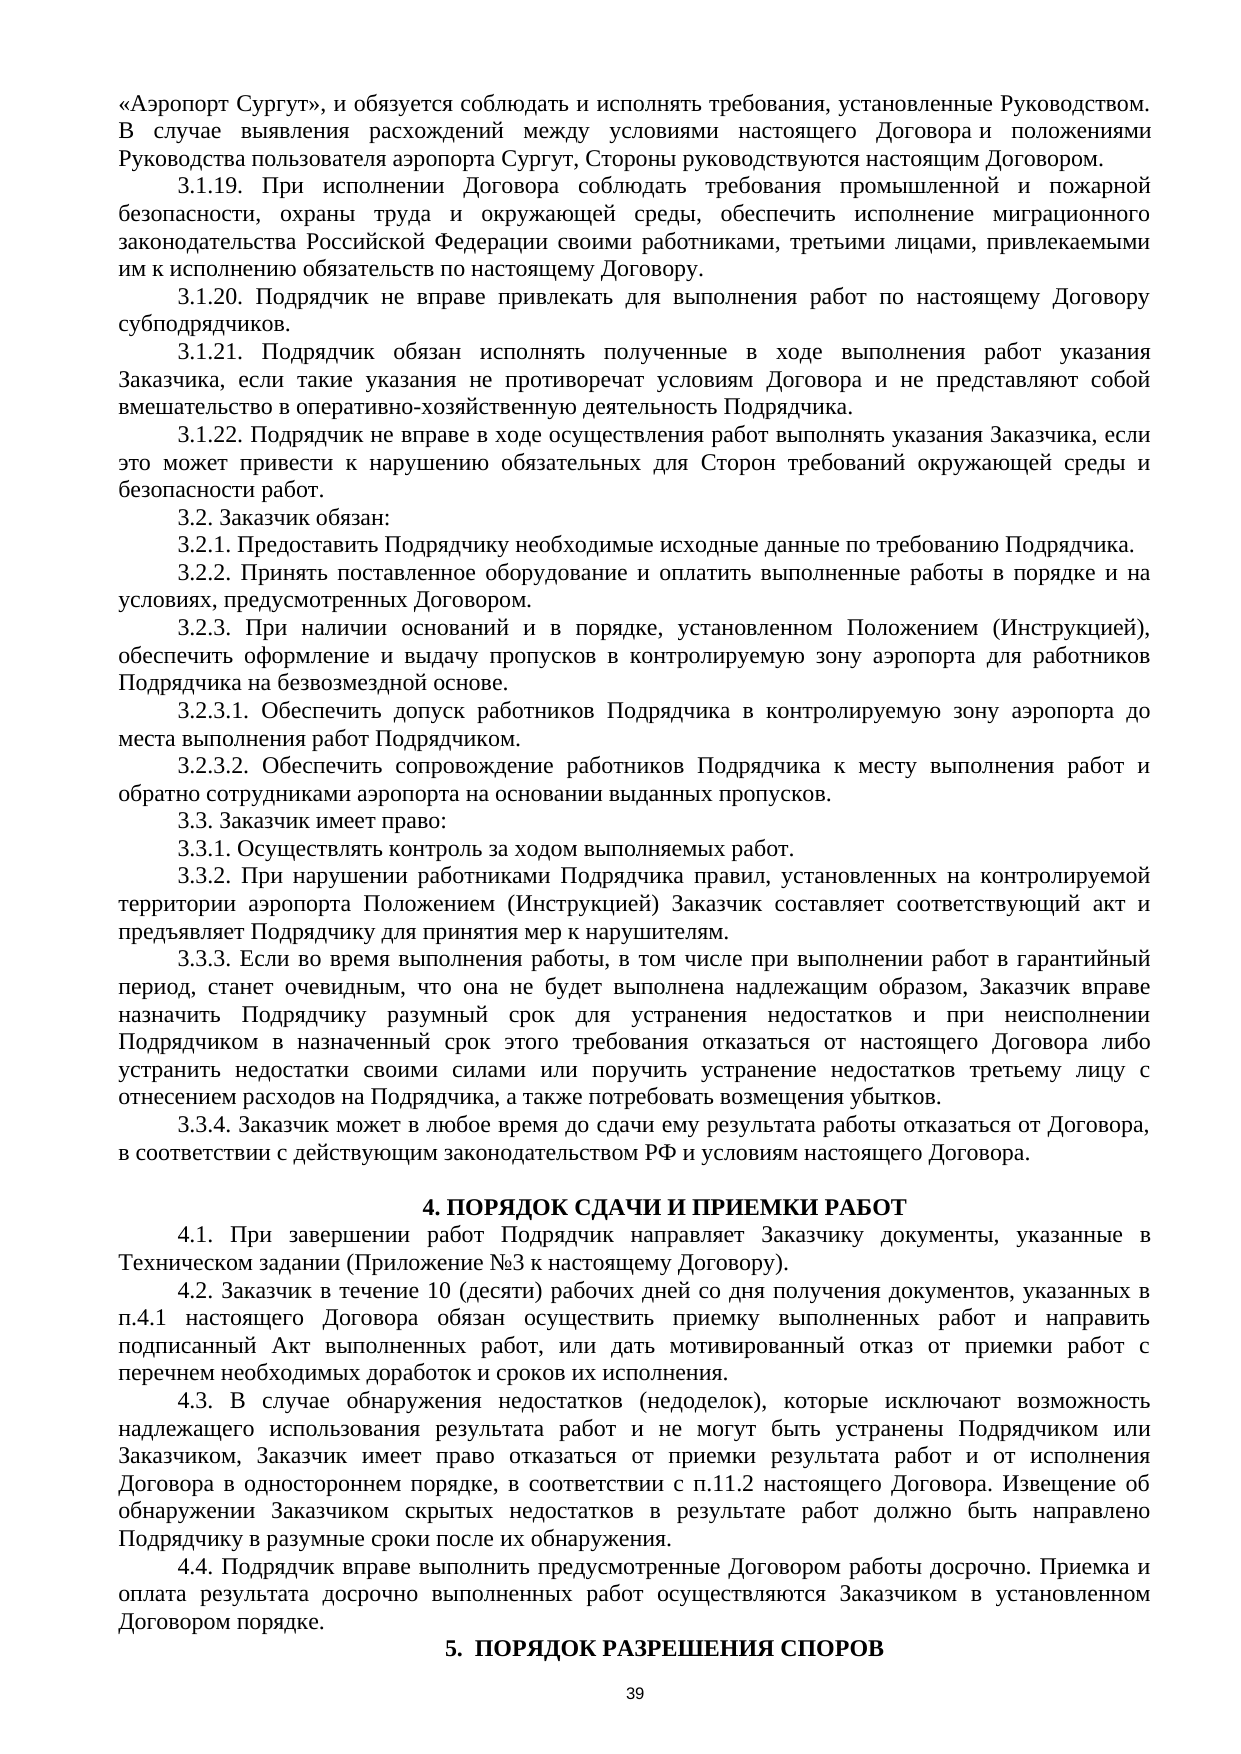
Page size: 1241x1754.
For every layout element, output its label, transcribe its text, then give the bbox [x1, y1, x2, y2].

text 3.2.3.2. Обеспечить сопровождение работников Подрядчика к месту выполнения работ и обратно сотрудниками аэропорта на основании выданных пропусков. [118, 751, 1152, 806]
text 3.2.3. При наличии оснований и в порядке, установленном Положением (Инструкцией), обеспечить оформление и выдачу пропусков в контролируемую зону аэропорта для работников Подрядчика на безвозмездной основе. [118, 613, 1152, 696]
text 3.3.4. Заказчик может в любое время до сдачи ему результата работы отказаться от Договора, в соответствии с действующим законодательством РФ и условиям настоящего Договора. [118, 1110, 1152, 1165]
text 3.1.20. Подрядчик не вправе привлекать для выполнения работ по настоящему Договору субподрядчиков. [118, 282, 1152, 337]
text 4.4. Подрядчик вправе выполнить предусмотренные Договором работы досрочно. Приемка и оплата результата досрочно выполненных работ осуществляются Заказчиком в установленном Договором порядке. [118, 1552, 1152, 1634]
text 3.1.22. Подрядчик не вправе в ходе осуществления работ выполнять указания Заказчика, если это может привести к нарушению обязательных для Сторон требований окружающей среды и безопасности работ. [118, 420, 1152, 503]
text 3.1.21. Подрядчик обязан исполнять полученные в ходе выполнения работ указания Заказчика, если такие указания не противоречат условиям Договора и не представляют собой вмешательство в оперативно-хозяйственную деятельность Подрядчика. [118, 337, 1152, 420]
text 4. ПОРЯДОК СДАЧИ И ПРИЕМКИ РАБОТ [118, 1193, 1152, 1220]
text 3.2.3.1. Обеспечить допуск работников Подрядчика в контролируемую зону аэропорта до места выполнения работ Подрядчиком. [118, 696, 1152, 751]
text 3.3.1. Осуществлять контроль за ходом выполняемых работ. [118, 834, 1152, 862]
text 3.3. Заказчик имеет право: [118, 806, 1152, 834]
text 5. ПОРЯДОК РАЗРЕШЕНИЯ СПОРОВ [118, 1634, 1152, 1662]
text 3.2. Заказчик обязан: [118, 503, 1152, 530]
text 3.1.19. При исполнении Договора соблюдать требования промышленной и пожарной безопасности, охраны труда и окружающей среды, обеспечить исполнение миграционного законодательства Российской Федерации своими работниками, третьими лицами, привлекаемыми им к исполнению обязательств по настоящему Договору. [118, 171, 1152, 282]
text 3.3.3. Если во время выполнения работы, в том числе при выполнении работ в гарантийный период, станет очевидным, что она не будет выполнена надлежащим образом, Заказчик вправе назначить Подрядчику разумный срок для устранения недостатков и при неисполнении Подрядчиком в назначенный срок этого требования отказаться от настоящего Договора либо устранить недостатки своими силами или поручить устранение недостатков третьему лицу с отнесением расходов на Подрядчика, а также потребовать возмещения убытков. [118, 944, 1152, 1110]
text 4.2. Заказчик в течение 10 (десяти) рабочих дней со дня получения документов, указанных в п.4.1 настоящего Договора обязан осуществить приемку выполненных работ и направить подписанный Акт выполненных работ, или дать мотивированный отказ от приемки работ с перечнем необходимых доработок и сроков их исполнения. [118, 1276, 1152, 1386]
text 4.1. При завершении работ Подрядчик направляет Заказчику документы, указанные в Техническом задании (Приложение №3 к настоящему Договору). [118, 1220, 1152, 1276]
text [118, 89, 1152, 171]
text 3.2.1. Предоставить Подрядчику необходимые исходные данные по требованию Подрядчика. [118, 530, 1152, 558]
text 3.2.2. Принять поставленное оборудование и оплатить выполненные работы в порядке и на условиях, предусмотренных Договором. [118, 558, 1152, 613]
text 4.3. В случае обнаружения недостатков (недоделок), которые исключают возможность надлежащего использования результата работ и не могут быть устранены Подрядчиком или Заказчиком, Заказчик имеет право отказаться от приемки результата работ и от исполнения Договора в одностороннем порядке, в соответствии с п.11.2 настоящего Договора. Извещение об обнаружении Заказчиком скрытых недостатков в результате работ должно быть направлено Подрядчику в разумные сроки после их обнаружения. [118, 1386, 1152, 1552]
text 3.3.2. При нарушении работниками Подрядчика правил, установленных на контролируемой территории аэропорта Положением (Инструкцией) Заказчик составляет соответствующий акт и предъявляет Подрядчику для принятия мер к нарушителям. [118, 862, 1152, 944]
